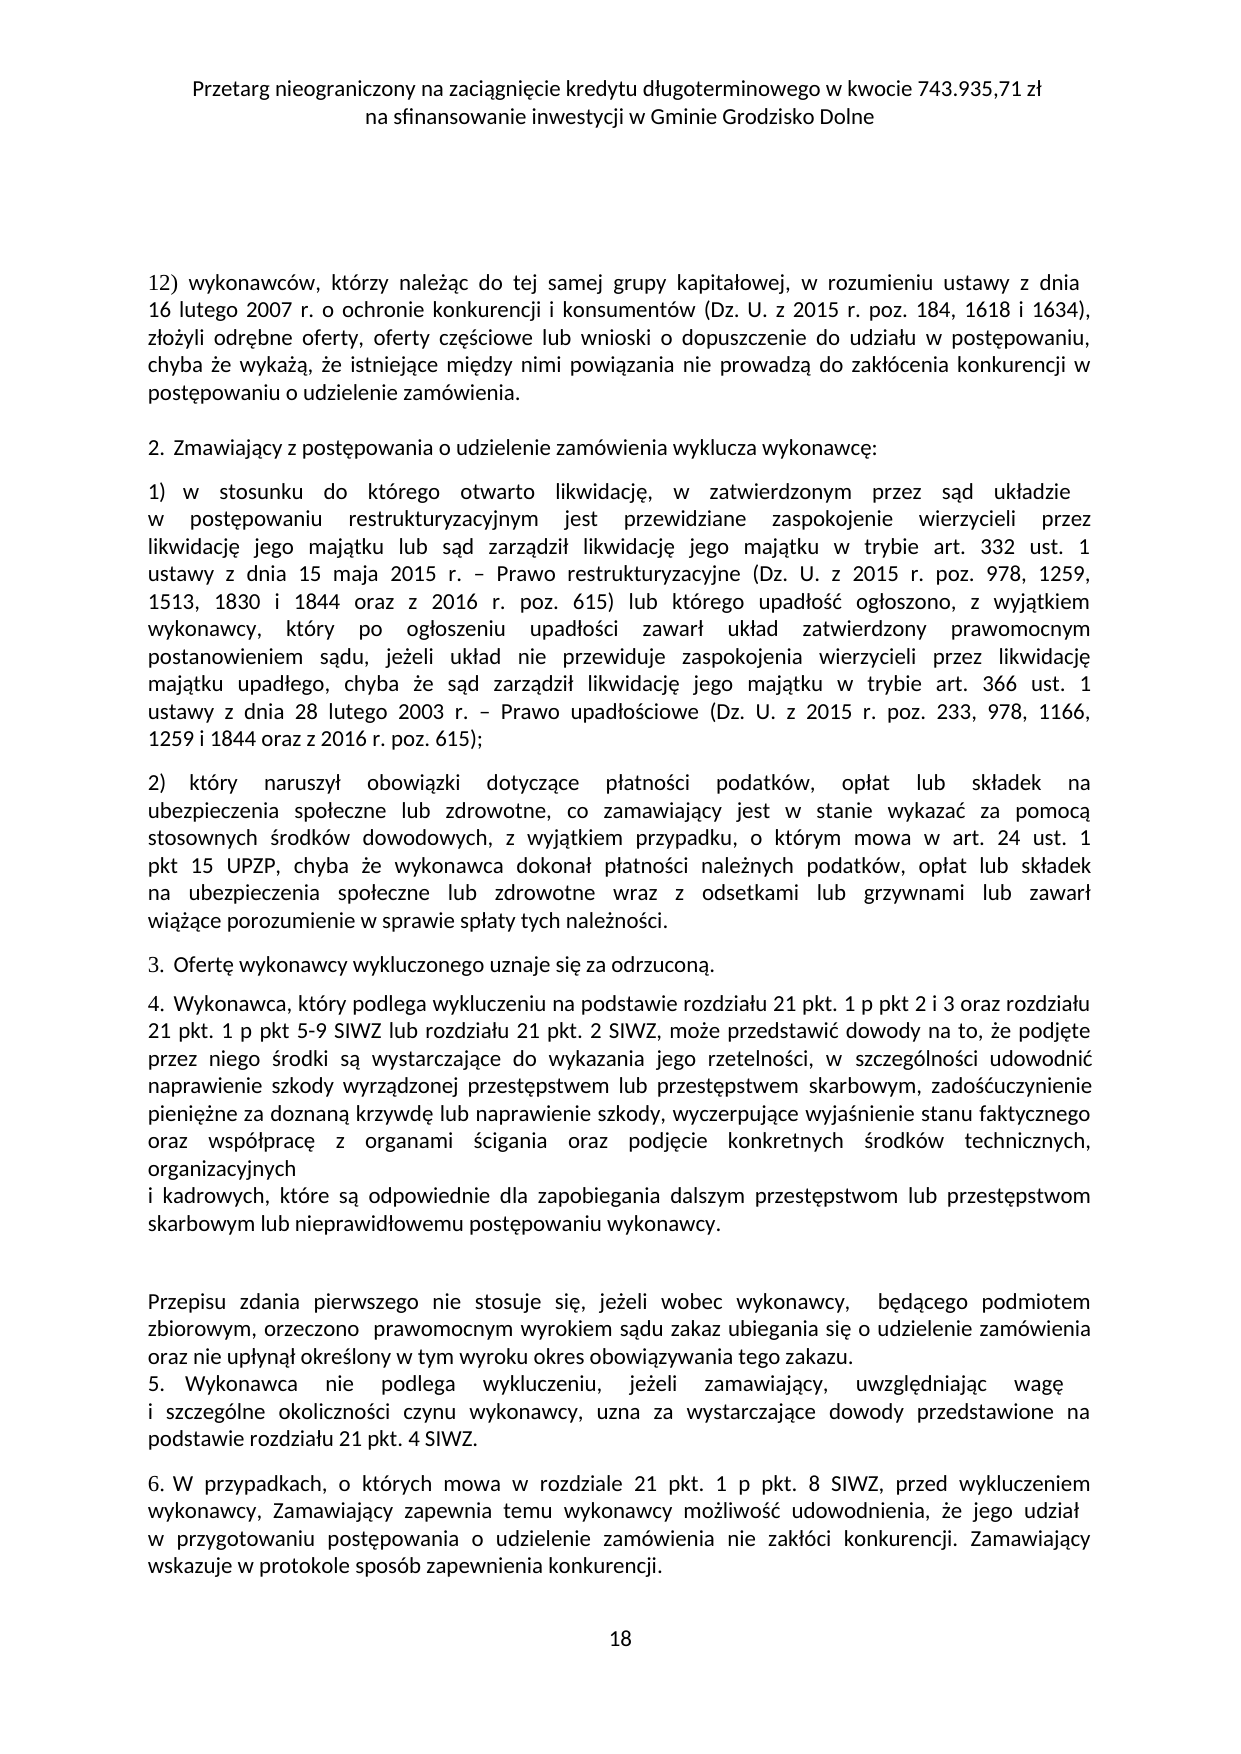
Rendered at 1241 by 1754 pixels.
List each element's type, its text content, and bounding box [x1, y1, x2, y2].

list W przypadkach, o których mowa w rozdziale 21 pkt. 1 p pkt. 8 SIWZ, przed wykluczeniem wykonawcy, Zamawiający zapewnia temu wykonawcy możliwość udowodnienia, że jego udział w przygotowaniu postępowania o udzielenie zamówienia nie zakłóci konkurencji. Zamawiający wskazuje w protokole sposób zapewnienia konkurencji. [148, 1469, 1092, 1579]
list Ofertę wykonawcy wykluczonego uznaje się za odrzuconą. [148, 950, 1092, 978]
text 2) który naruszył obowiązki dotyczące płatności podatków, opłat lub składek na ubezpieczenia społeczne lub zdrowotne, co zamawiający jest w stanie wykazać za pomocą stosownych środków dowodowych, z wyjątkiem przypadku, o którym mowa w art. 24 ust. 1 pkt 15 UPZP, chyba że wykonawca dokonał płatności należnych podatków, opłat lub składek na ubezpieczenia społeczne lub zdrowotne wraz z odsetkami lub grzywnami lub zawarł wiążące porozumienie w sprawie spłaty tych należności. [148, 769, 1092, 934]
text Przepisu zdania pierwszego nie stosuje się, jeżeli wobec wykonawcy, będącego podmiotem zbiorowym, orzeczono prawomocnym wyrokiem sądu zakaz ubiegania się o udzielenie zamówienia oraz nie upłynął określony w tym wyroku okres obowiązywania tego zakazu. [148, 1287, 1092, 1370]
text 2. Zmawiający z postępowania o udzielenie zamówienia wyklucza wykonawcę: [148, 433, 1092, 460]
text 1) w stosunku do którego otwarto likwidację, w zatwierdzonym przez sąd układzie w postępowaniu restrukturyzacyjnym jest przewidziane zaspokojenie wierzycieli przez likwidację jego majątku lub sąd zarządził likwidację jego majątku w trybie art. 332 ust. 1 ustawy z dnia 15 maja 2015 r. – Prawo restrukturyzacyjne (Dz. U. z 2015 r. poz. 978, 1259, 1513, 1830 i 1844 oraz z 2016 r. poz. 615) lub którego upadłość ogłoszono, z wyjątkiem wykonawcy, który po ogłoszeniu upadłości zawarł układ zatwierdzony prawomocnym postanowieniem sądu, jeżeli układ nie przewiduje zaspokojenia wierzycieli przez likwidację majątku upadłego, chyba że sąd zarządził likwidację jego majątku w trybie art. 366 ust. 1 ustawy z dnia 28 lutego 2003 r. – Prawo upadłościowe (Dz. U. z 2015 r. poz. 233, 978, 1166, 1259 i 1844 oraz z 2016 r. poz. 615); [148, 477, 1092, 752]
list wykonawców, którzy należąc do tej samej grupy kapitałowej, w rozumieniu ustawy z dnia 16 lutego 2007 r. o ochronie konkurencji i konsumentów (Dz. U. z 2015 r. poz. 184, 1618 i 1634), złożyli odrębne oferty, oferty częściowe lub wnioski o dopuszczenie do udziału w postępowaniu, chyba że wykażą, że istniejące między nimi powiązania nie prowadzą do zakłócenia konkurencji w postępowaniu o udzielenie zamówienia. [148, 268, 1092, 405]
text 5. Wykonawca nie podlega wykluczeniu, jeżeli zamawiający, uwzględniając wagę i szczególne okoliczności czynu wykonawcy, uzna za wystarczające dowody przedstawione na podstawie rozdziału 21 pkt. 4 SIWZ. [148, 1370, 1092, 1452]
list Wykonawca, który podlega wykluczeniu na podstawie rozdziału 21 pkt. 1 p pkt 2 i 3 oraz rozdziału 21 pkt. 1 p pkt 5-9 SIWZ lub rozdziału 21 pkt. 2 SIWZ, może przedstawić dowody na to, że podjęte przez niego środki są wystarczające do wykazania jego rzetelności, w szczególności udowodnić naprawienie szkody wyrządzonej przestępstwem lub przestępstwem skarbowym, zadośćuczynienie pieniężne za doznaną krzywdę lub naprawienie szkody, wyczerpujące wyjaśnienie stanu faktycznego oraz współpracę z organami ścigania oraz podjęcie konkretnych środków technicznych, organizacyjnych i kadrowych, które są odpowiednie dla zapobiegania dalszym przestępstwom lub przestępstwom skarbowym lub nieprawidłowemu postępowaniu wykonawcy. [148, 989, 1092, 1237]
